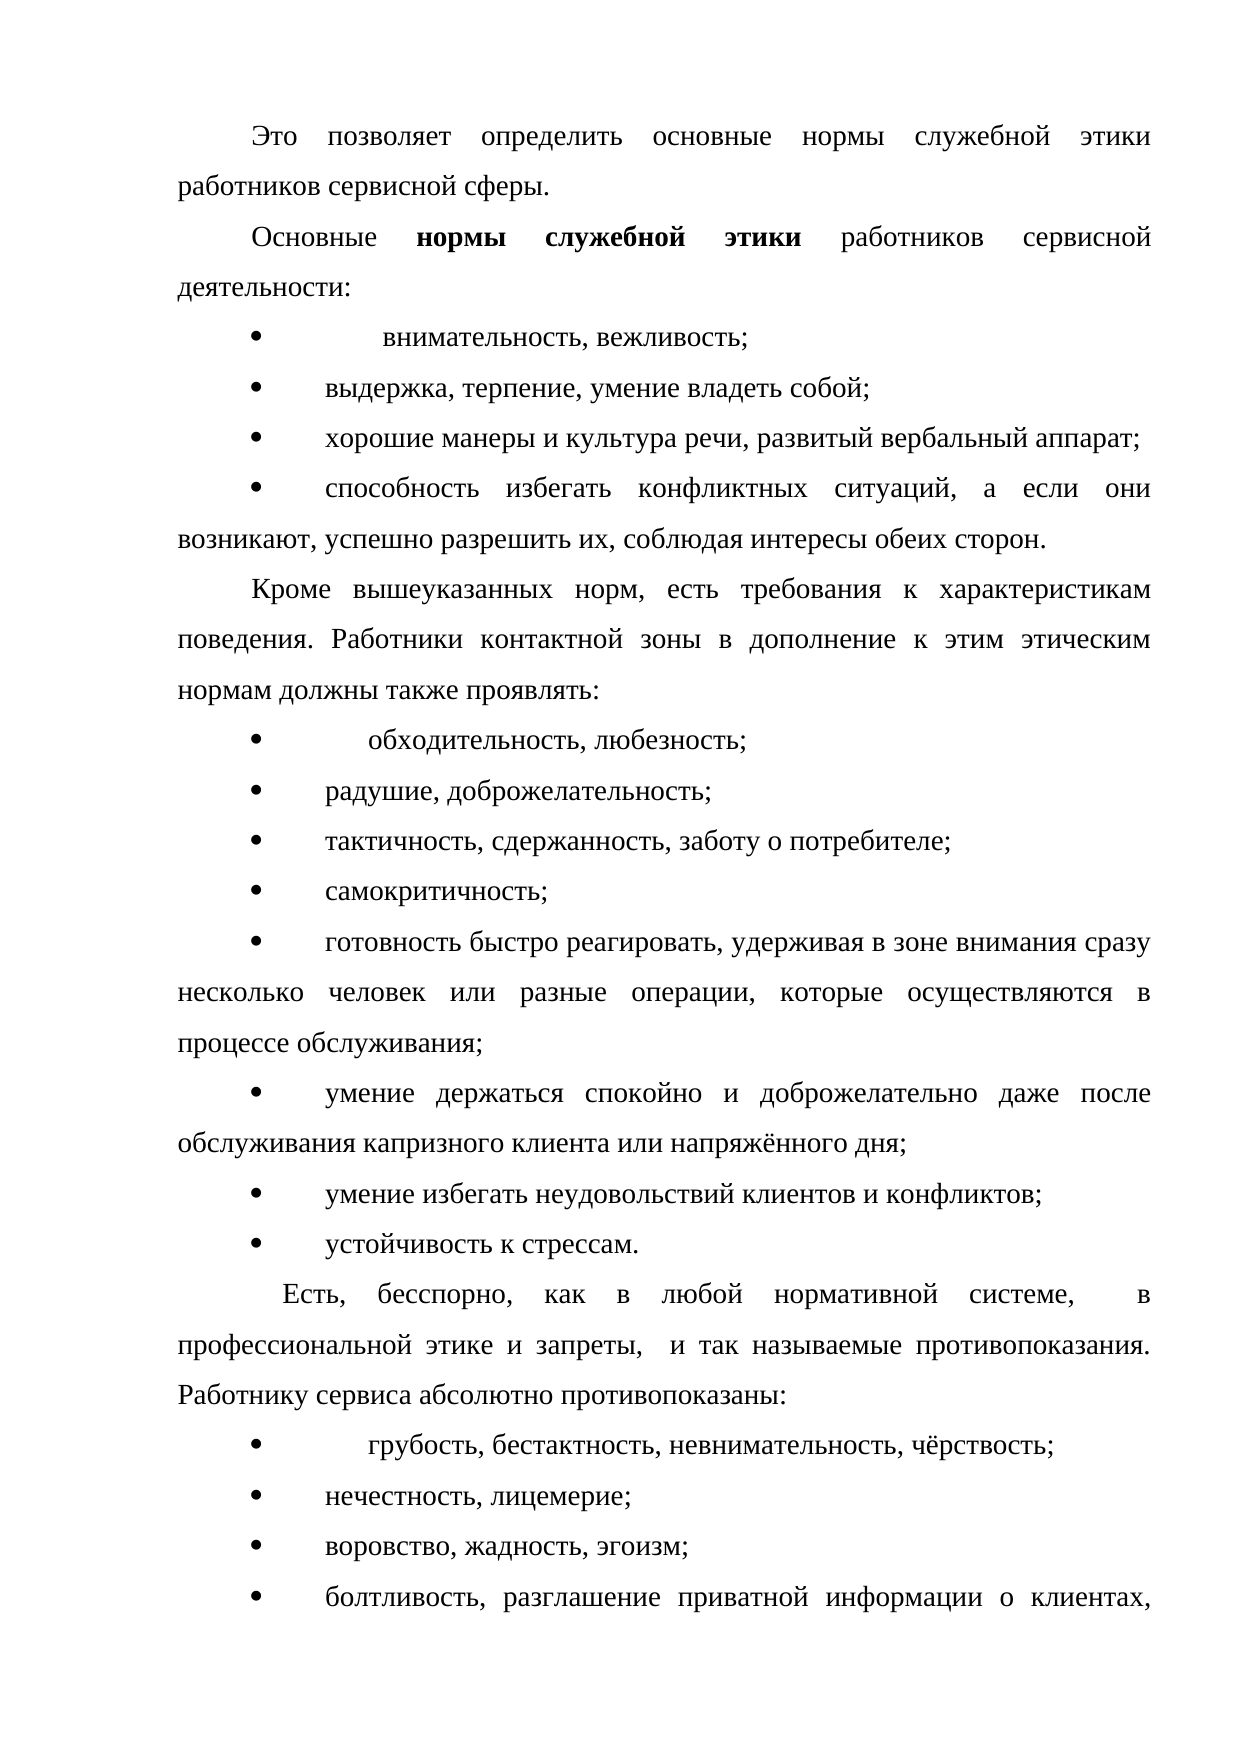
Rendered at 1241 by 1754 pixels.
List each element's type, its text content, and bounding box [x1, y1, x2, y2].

text  хорошие манеры и культура речи, развитый вербальный аппарат; [177, 420, 1152, 454]
text Основные нормы служебной этики работников сервисной деятельности: [177, 219, 1152, 303]
text Это позволяет определить основные нормы служебной этики работников сервисной сферы. [177, 118, 1152, 202]
text  умение держаться спокойно и доброжелательно даже после обслуживания капризного клиента или напряжённого дня; [177, 1075, 1152, 1159]
text  воровство, жадность, эгоизм; [177, 1528, 1152, 1562]
text  умение избегать неудовольствий клиентов и конфликтов; [177, 1176, 1152, 1209]
text  выдержка, терпение, умение владеть собой; [177, 370, 1152, 403]
text  внимательность, вежливость; [177, 319, 1152, 353]
text Есть, бесспорно, как в любой нормативной системе, в профессиональной этике и запреты, и так называемые противопоказания. Работнику сервиса абсолютно противопоказаны: [177, 1277, 1152, 1411]
text  способность избегать конфликтных ситуаций, а если они возникают, успешно разрешить их, соблюдая интересы обеих сторон. [177, 471, 1152, 554]
text  нечестность, лицемерие; [177, 1478, 1152, 1512]
text  готовность быстро реагировать, удерживая в зоне внимания сразу несколько человек или разные операции, которые осуществляются в процессе обслуживания; [177, 924, 1152, 1058]
text  обходительность, любезность; [177, 722, 1152, 756]
text  самокритичность; [177, 873, 1152, 907]
text  грубость, бестактность, невнимательность, чёрствость; [177, 1427, 1152, 1461]
text  устойчивость к стрессам. [177, 1226, 1152, 1260]
text  тактичность, сдержанность, заботу о потребителе; [177, 823, 1152, 857]
text  радушие, доброжелательность; [177, 773, 1152, 806]
text Кроме вышеуказанных норм, есть требования к характеристикам поведения. Работники контактной зоны в дополнение к этим этическим нормам должны также проявлять: [177, 571, 1152, 706]
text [177, 1579, 1152, 1612]
